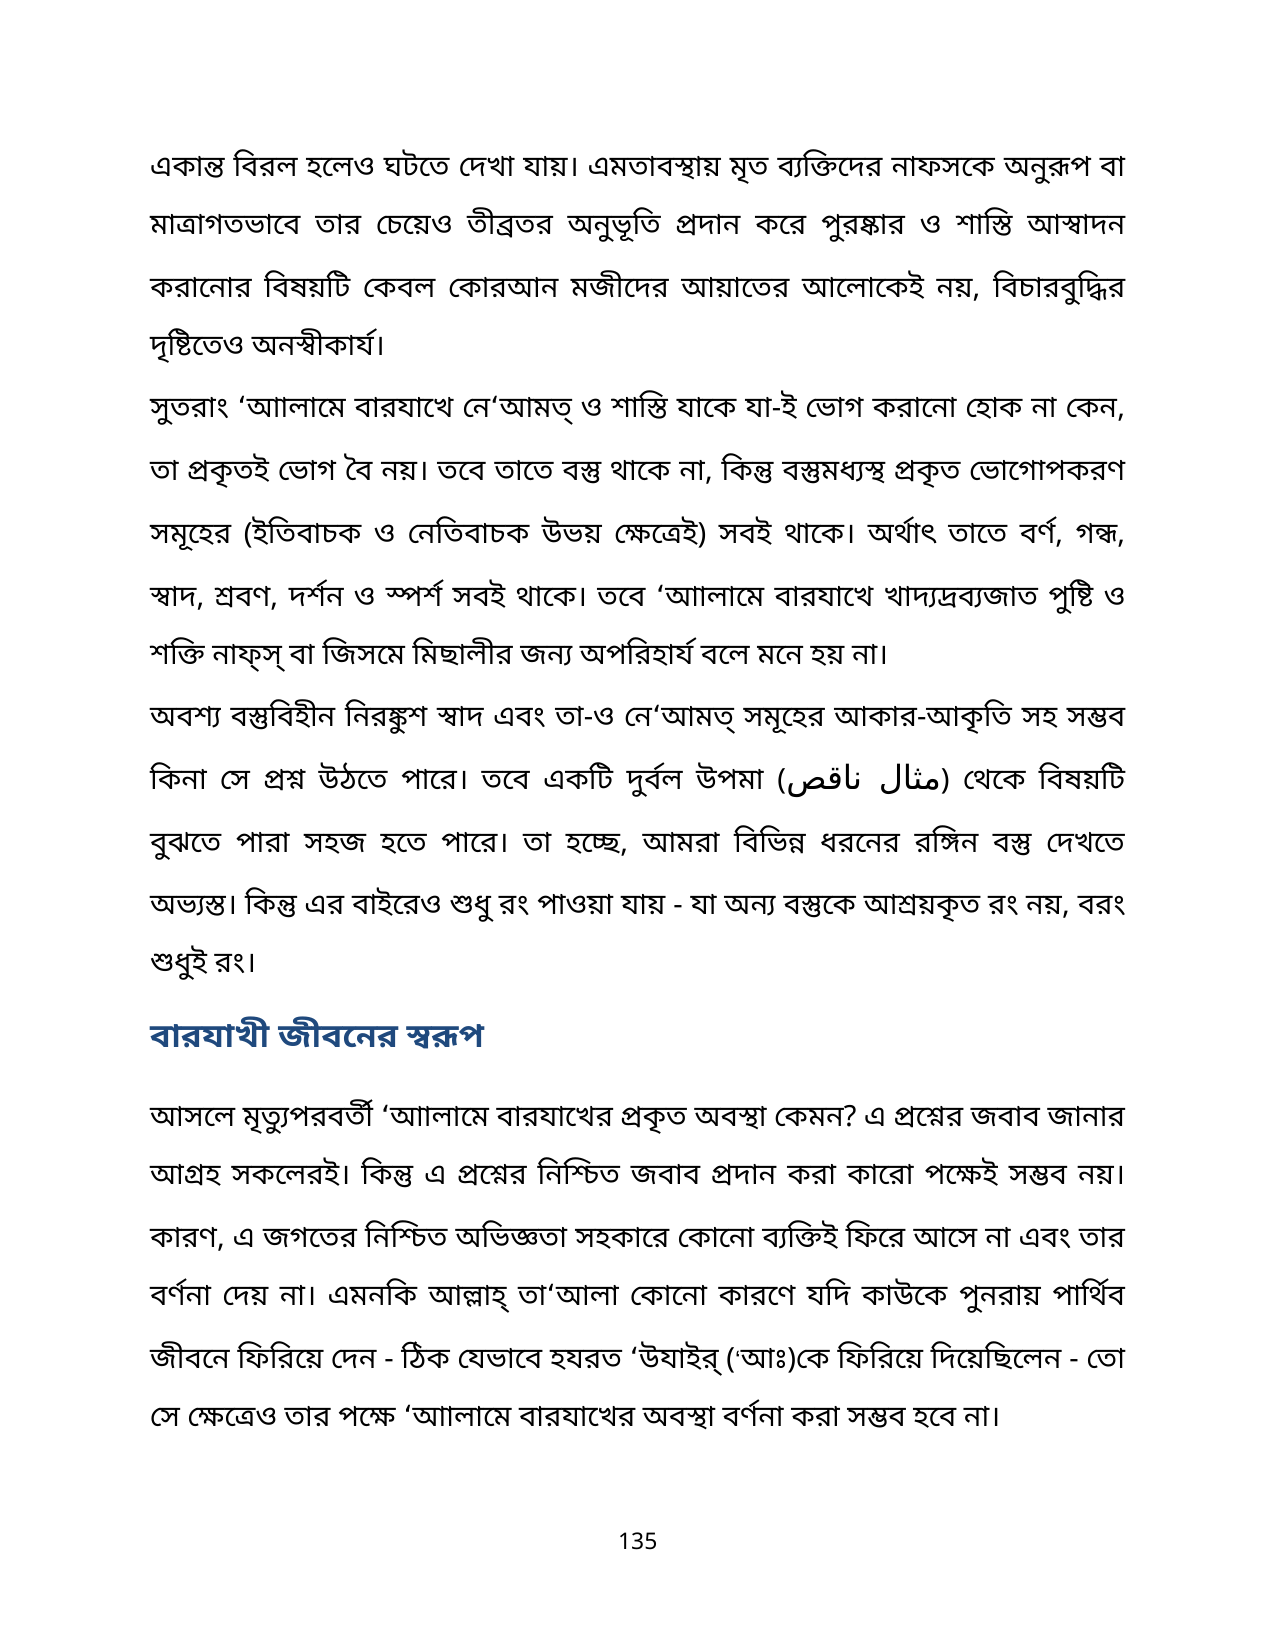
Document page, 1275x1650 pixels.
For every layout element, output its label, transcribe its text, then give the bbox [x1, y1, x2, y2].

text আসলে মৃত্যুপরবর্তী ‘আালামে বারযাখের প্রকৃত অবস্থা কেমন? এ প্রশ্নের জবাব জানার আগ্রহ সকলেরই। কিন্তু এ প্রশ্নের নিশ্চিত জবাব প্রদান করা কারো পক্ষেই সম্ভব নয়। কারণ, এ জগতের নিশ্চিত অভিজ্ঞতা সহকারে কোনো ব্যক্তিই ফিরে আসে না এবং তার বর্ণনা দেয় না। এমনকি আল্লাহ্ তা‘আলা কোনো কারণে যদি কাউকে পুনরায় পার্থিব জীবনে ফিরিয়ে দেন - ঠিক যেভাবে হযরত ‘উযাইর্ (‘আঃ)কে ফিরিয়ে দিয়েছিলেন - তো সে ক্ষেত্রেও তার পক্ষে ‘আালামে বারযাখের অবস্থা বর্ণনা করা সম্ভব হবে না। [150, 1095, 1125, 1438]
text সুতরাং ‘আালামে বারযাখে নে‘আমত্ ও শাস্তি যাকে যা-ই ভোগ করানো হোক না কেন, তা প্রকৃতই ভোগ বৈ নয়। তবে তাতে বস্তু থাকে না, কিন্তু বস্তুমধ্যস্থ প্রকৃত ভোগোপকরণ সমূহের (ইতিবাচক ও নেতিবাচক উভয় ক্ষেত্রেই) সবই থাকে। অর্থাৎ তাতে বর্ণ, গন্ধ, স্বাদ, শ্রবণ, দর্শন ও স্পর্শ সবই থাকে। তবে ‘আালামে বারযাখে খাদ্যদ্রব্যজাত পুষ্টি ও শক্তি নাফ্স্ বা জিসমে মিছালীর জন্য অপরিহার্য বলে মনে হয় না। [150, 387, 1125, 676]
subtitle বারযাখী জীবনের স্বরূপ [150, 1016, 1125, 1061]
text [150, 150, 1125, 367]
text অবশ্য বস্তুবিহীন নিরঙ্কুশ স্বাদ এবং তা-ও নে‘আমত্ সমূহের আকার-আকৃতি সহ সম্ভব কিনা সে প্রশ্ন উঠতে পারে। তবে একটি দুর্বল উপমা (مثال ناقص) থেকে বিষয়টি বুঝতে পারা সহজ হতে পারে। তা হচ্ছে, আমরা বিভিন্ন ধরনের রঙ্গিন বস্তু দেখতে অভ্যস্ত। কিন্তু এর বাইরেও শুধু রং পাওয়া যায় - যা অন্য বস্তুকে আশ্রয়কৃত রং নয়, বরং শুধুই রং। [150, 695, 1125, 984]
